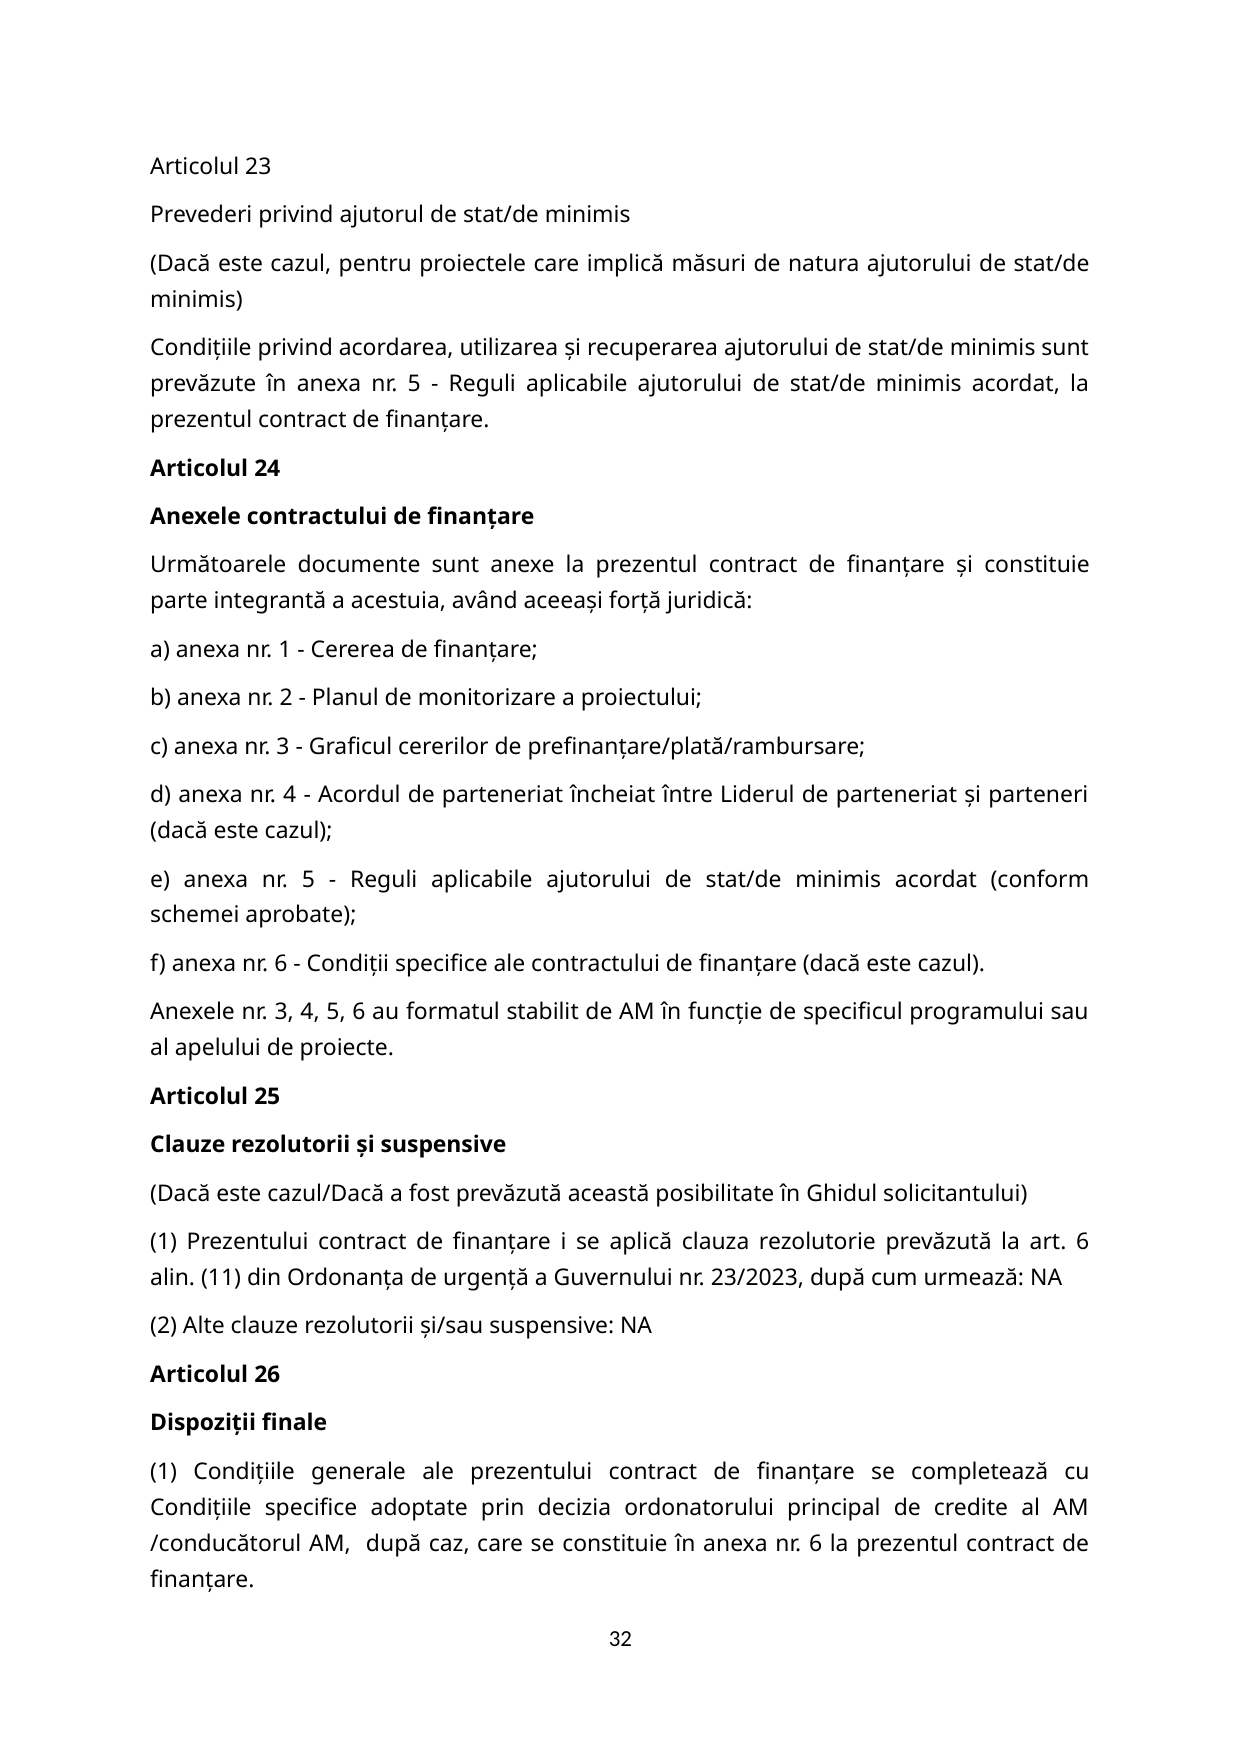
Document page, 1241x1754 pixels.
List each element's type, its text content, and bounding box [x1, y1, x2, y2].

text Următoarele documente sunt anexe la prezentul contract de finanțare și constituie parte integrantă a acestuia, având aceeași forță juridică: [150, 548, 1090, 616]
text (Dacă este cazul/Dacă a fost prevăzută această posibilitate în Ghidul solicitantului) [150, 1177, 1090, 1208]
text Dispoziții finale [150, 1406, 1090, 1437]
text Clauze rezolutorii și suspensive [150, 1128, 1090, 1159]
text e) anexa nr. 5 - Reguli aplicabile ajutorului de stat/de minimis acordat (conform schemei aprobate); [150, 862, 1090, 930]
text Prevederi privind ajutorul de stat/de minimis [150, 198, 1090, 230]
text d) anexa nr. 4 - Acordul de parteneriat încheiat între Liderul de parteneriat și parteneri (dacă este cazul); [150, 778, 1090, 845]
text f) anexa nr. 6 - Condiții specifice ale contractului de finanțare (dacă este cazul). [150, 947, 1090, 978]
text Condițiile privind acordarea, utilizarea și recuperarea ajutorului de stat/de minimis sunt prevăzute în anexa nr. 5 - Reguli aplicabile ajutorului de stat/de minimis acordat, la prezentul contract de finanțare. [150, 331, 1090, 434]
text Articolul 25 [150, 1080, 1090, 1111]
text (1) Prezentului contract de finanțare i se aplică clauza rezolutorie prevăzută la art. 6 alin. (11) din Ordonanța de urgență a Guvernului nr. 23/2023, după cum urmează: NA [150, 1225, 1090, 1292]
text Articolul 26 [150, 1358, 1090, 1389]
text (1) Condițiile generale ale prezentului contract de finanțare se completează cu Condițiile specifice adoptate prin decizia ordonatorului principal de credite al AM /conducătorul AM, după caz, care se constituie în anexa nr. 6 la prezentul contract de finanțare. [150, 1455, 1090, 1594]
text Articolul 23 [150, 150, 1090, 181]
text Anexele contractului de finanțare [150, 500, 1090, 531]
text c) anexa nr. 3 - Graficul cererilor de prefinanțare/plată/rambursare; [150, 730, 1090, 761]
text Articolul 24 [150, 452, 1090, 483]
text Anexele nr. 3, 4, 5, 6 au formatul stabilit de AM în funcție de specificul programului sau al apelului de proiecte. [150, 995, 1090, 1062]
text b) anexa nr. 2 - Planul de monitorizare a proiectului; [150, 681, 1090, 712]
text (Dacă este cazul, pentru proiectele care implică măsuri de natura ajutorului de stat/de minimis) [150, 247, 1090, 314]
text (2) Alte clauze rezolutorii și/sau suspensive: NA [150, 1309, 1090, 1341]
text a) anexa nr. 1 - Cererea de finanțare; [150, 633, 1090, 664]
